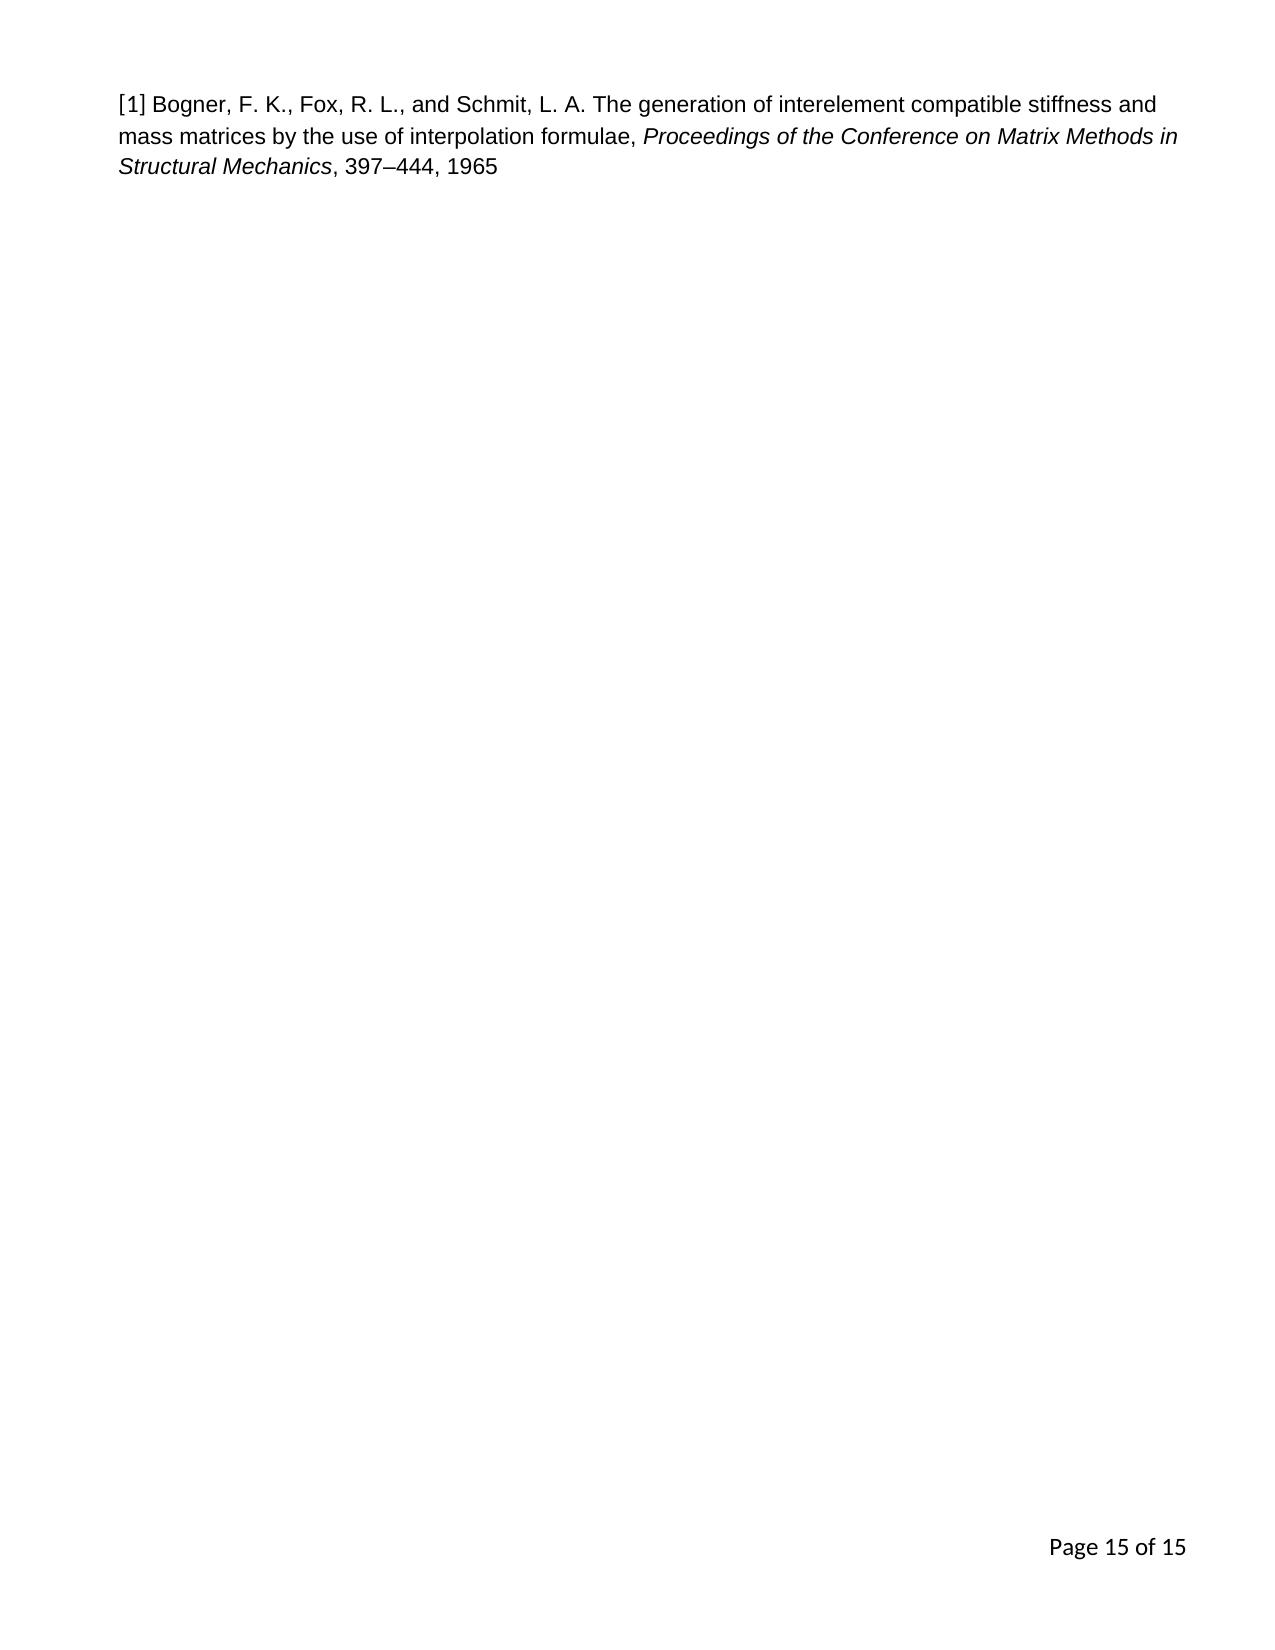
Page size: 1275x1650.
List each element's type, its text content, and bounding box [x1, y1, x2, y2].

text [1] Bogner, F. K., Fox, R. L., and Schmit, L. A. The generation of interelement compatible stiffness and mass matrices by the use of interpolation formulae, Proceedings of the Conference on Matrix Methods in Structural Mechanics, 397–444, 1965 [118, 88, 1186, 179]
